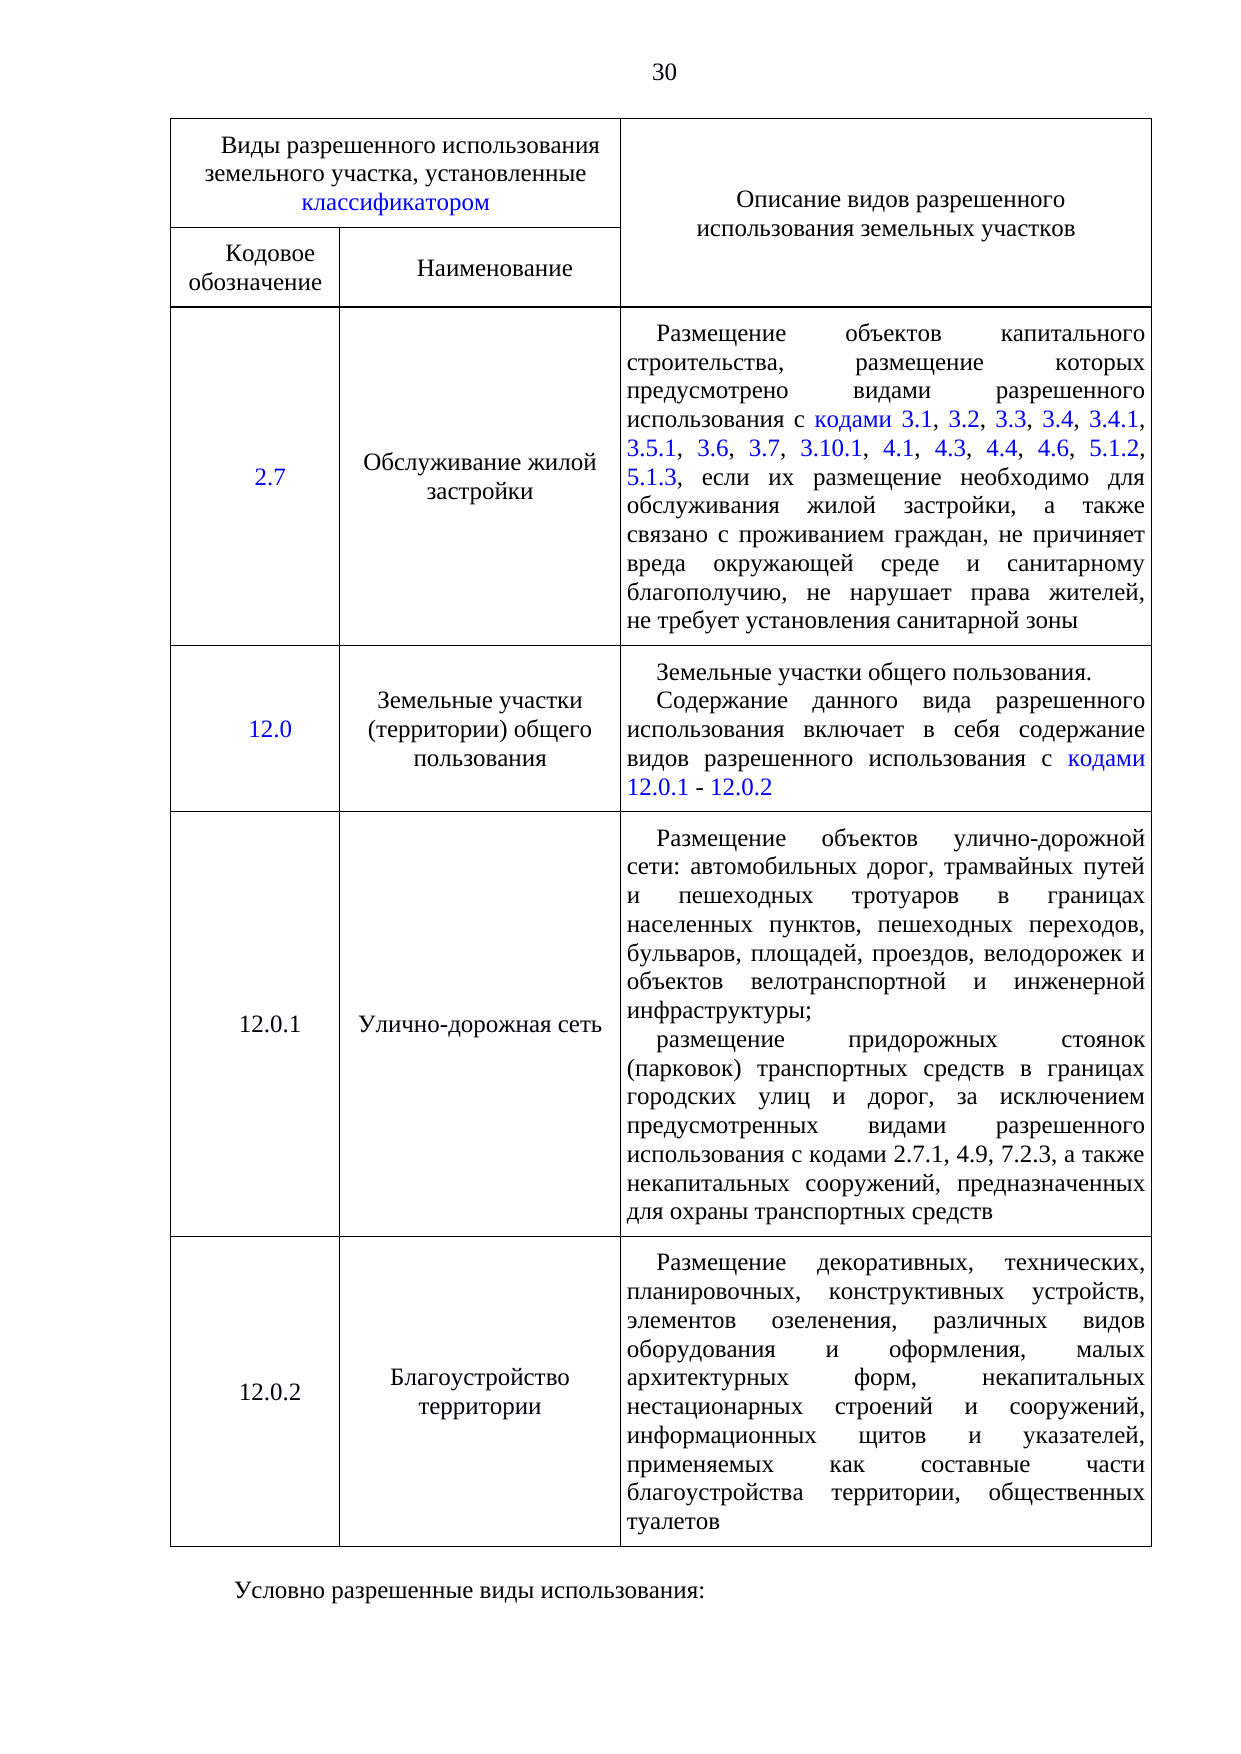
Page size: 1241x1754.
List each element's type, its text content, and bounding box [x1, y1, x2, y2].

table_cell Размещение декоративных, технических, планировочных, конструктивных устройств, элементов озеленения, различных видов оборудования и оформления, малых архитектурных форм, некапитальных нестационарных строений и сооружений, информационных щитов и указателей, применяемых как составные части благоустройства территории, общественных туалетов [621, 1237, 1151, 1546]
table_cell Размещение объектов улично-дорожной сети: автомобильных дорог, трамвайных путей и пешеходных тротуаров в границах населенных пунктов, пешеходных переходов, бульваров, площадей, проездов, велодорожек и объектов велотранспортной и инженерной инфраструктуры; размещение придорожных стоянок (парковок) транспортных средств в границах городских улиц и дорог, за исключением предусмотренных видами разрешенного использования с кодами 2.7.1, 4.9, 7.2.3, а также некапитальных сооружений, предназначенных для охраны транспортных средств [621, 812, 1151, 1236]
table_cell Размещение объектов капитального строительства, размещение которых предусмотрено видами разрешенного использования с кодами 3.1, 3.2, 3.3, 3.4, 3.4.1, 3.5.1, 3.6, 3.7, 3.10.1, 4.1, 4.3, 4.4, 4.6, 5.1.2, 5.1.3, если их размещение необходимо для обслуживания жилой застройки, а также связано с проживанием граждан, не причиняет вреда окружающей среде и санитарному благополучию, не нарушает права жителей, не требует установления санитарной зоны [621, 308, 1151, 645]
table_cell Земельные участки общего пользования. Содержание данного вида разрешенного использования включает в себя содержание видов разрешенного использования с кодами 12.0.1 - 12.0.2 [621, 646, 1151, 811]
table_cell Благоустройство территории [340, 1237, 620, 1546]
table_cell Кодовое обозначение [171, 228, 339, 306]
table_cell 12.0.1 [171, 812, 339, 1236]
table_cell Наименование [340, 228, 620, 306]
table_cell 12.0 [171, 646, 339, 811]
table_cell Земельные участки (территории) общего пользования [340, 646, 620, 811]
table_cell 12.0.2 [171, 1237, 339, 1546]
table_header Виды разрешенного использования земельного участка, установленные классификатором [171, 119, 620, 227]
table_cell 2.7 [171, 308, 339, 645]
table_cell Улично-дорожная сеть [340, 812, 620, 1236]
text Условно разрешенные виды использования: [177, 1575, 1152, 1604]
table_header Описание видов разрешенного использования земельных участков [621, 119, 1151, 306]
table_cell Обслуживание жилой застройки [340, 308, 620, 645]
